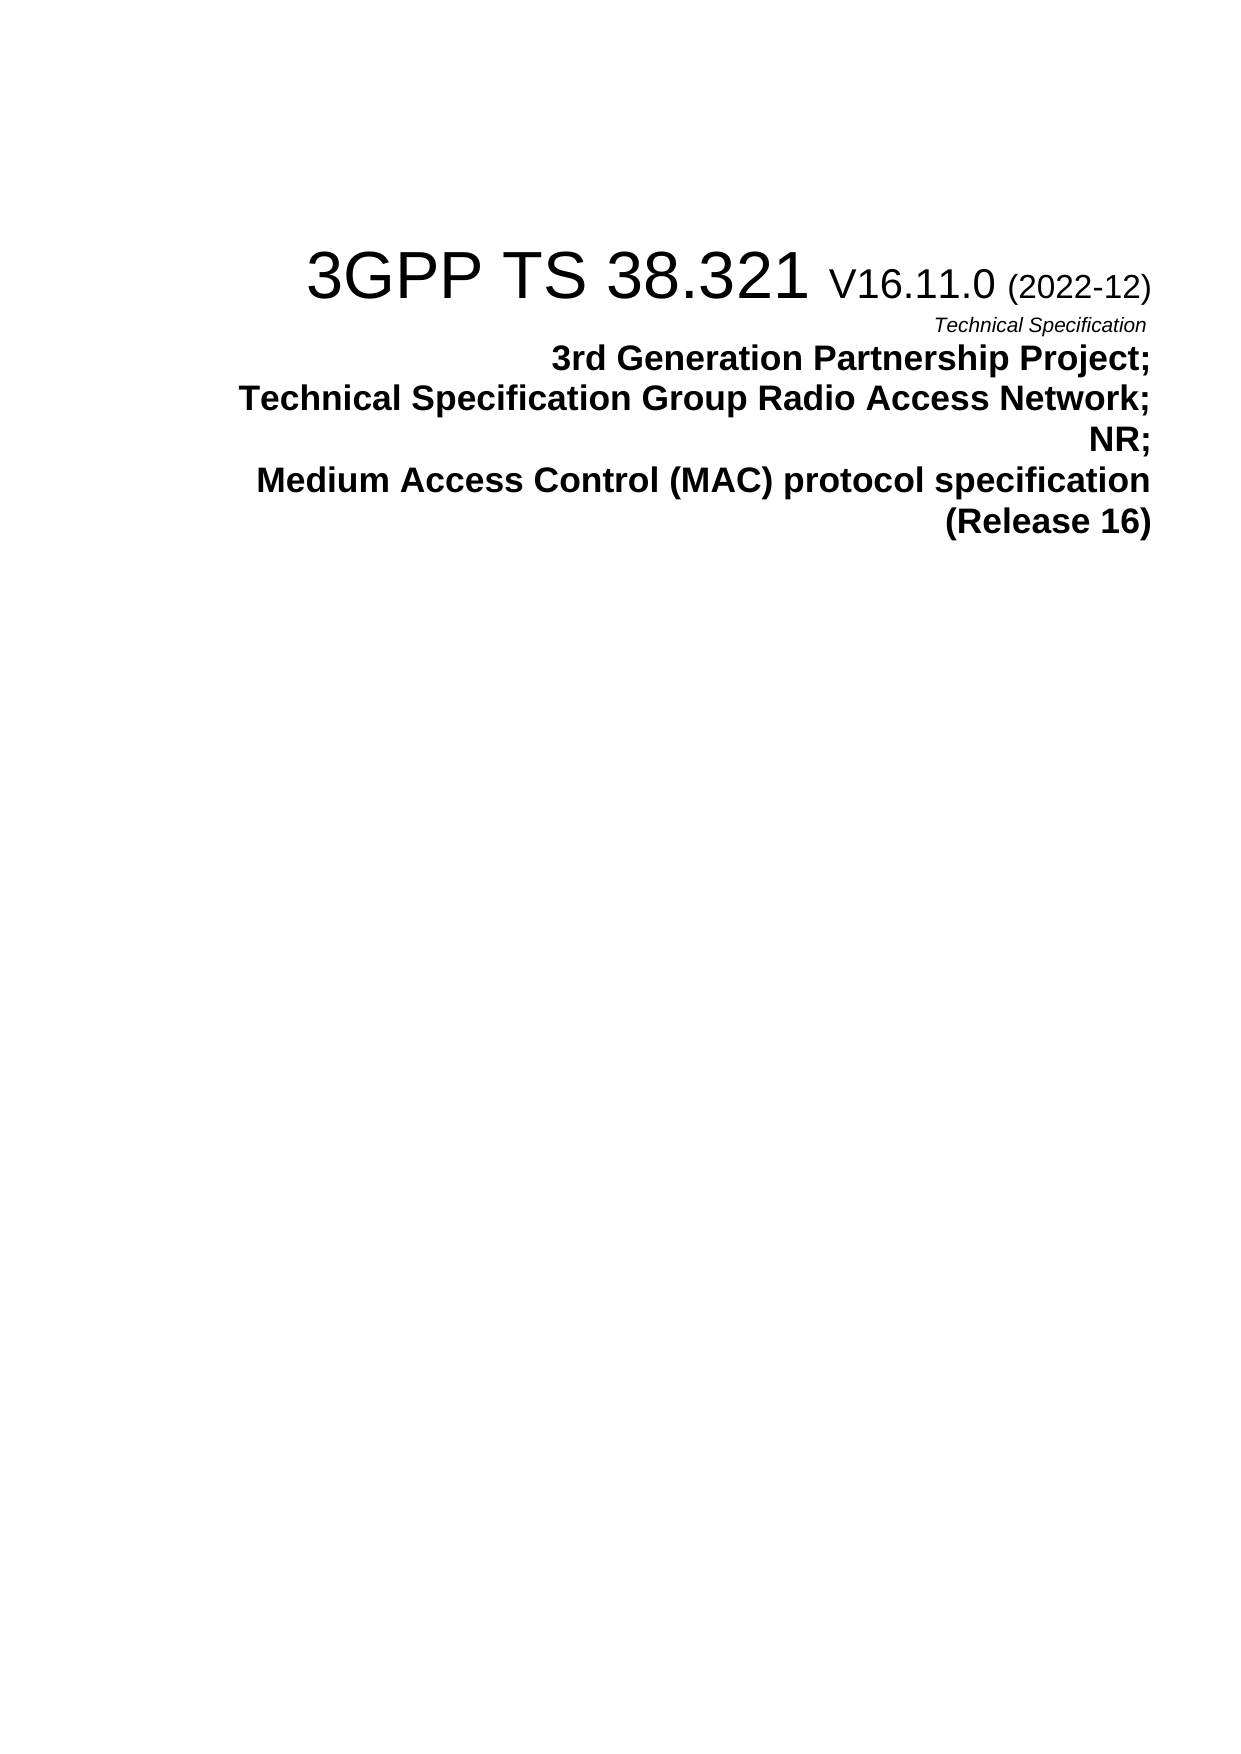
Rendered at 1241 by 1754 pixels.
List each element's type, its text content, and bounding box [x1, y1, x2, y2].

text (Release 16) [89, 500, 1152, 541]
text Technical Specification [89, 313, 1149, 337]
text 3rd Generation Partnership Project; [89, 337, 1152, 378]
text 3GPP TS 38.321 V16.11.0 (2022-12) [89, 236, 1152, 313]
text Medium Access Control (MAC) protocol specification [89, 459, 1152, 500]
text NR; [89, 418, 1152, 459]
text Technical Specification Group Radio Access Network; [89, 378, 1152, 418]
